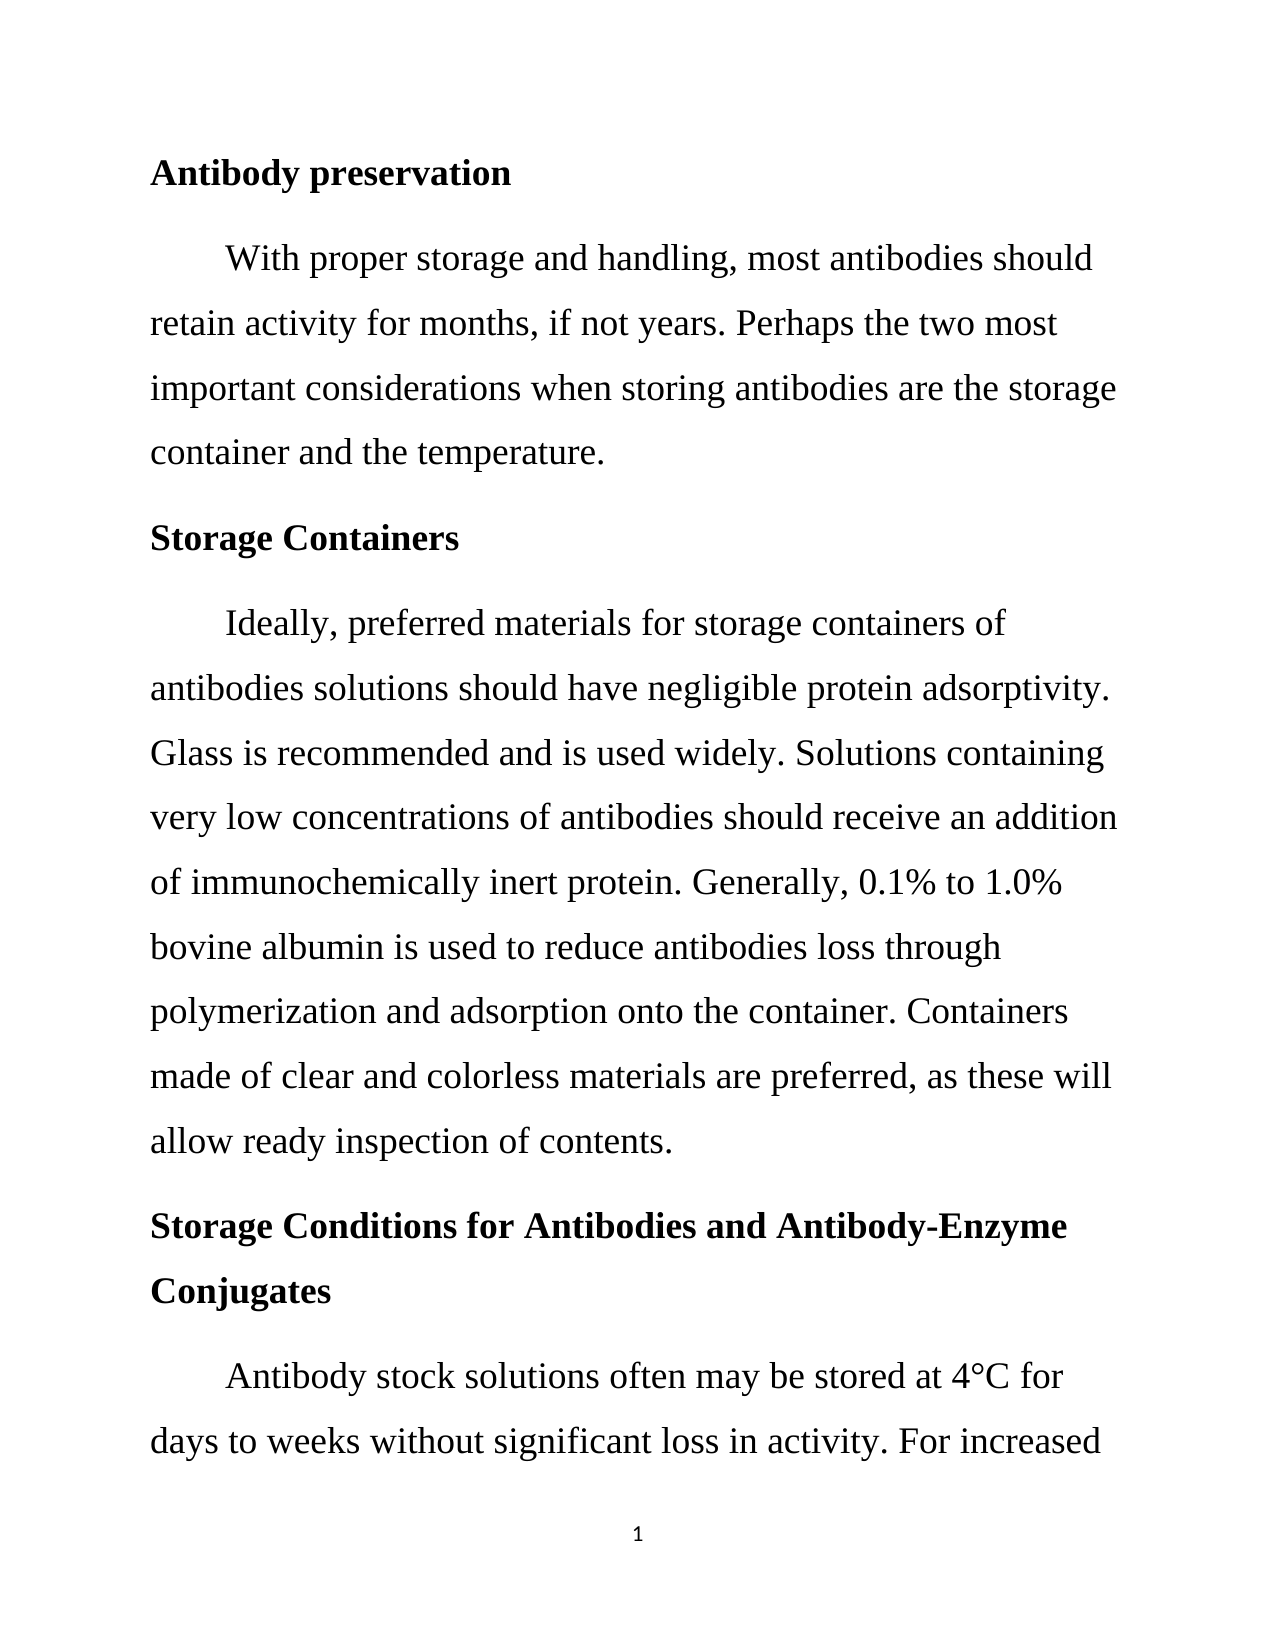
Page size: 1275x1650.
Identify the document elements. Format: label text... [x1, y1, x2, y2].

text With proper storage and handling, most antibodies should retain activity for months, if not years. Perhaps the two most important considerations when storing antibodies are the storage container and the temperature. [150, 236, 1125, 473]
text Ideally, preferred materials for storage containers of antibodies solutions should have negligible protein adsorptivity. Glass is recommended and is used widely. Solutions containing very low concentrations of antibodies should receive an addition of immunochemically inert protein. Generally, 0.1% to 1.0% bovine albumin is used to reduce antibodies loss through polymerization and adsorption onto the container. Containers made of clear and colorless materials are preferred, as these will allow ready inspection of contents. [150, 601, 1125, 1161]
text Storage Containers [150, 515, 1125, 558]
text Antibody preservation [150, 150, 1125, 193]
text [150, 1354, 1125, 1462]
text Storage Conditions for Antibodies and Antibody-Enzyme Conjugates [150, 1204, 1125, 1311]
